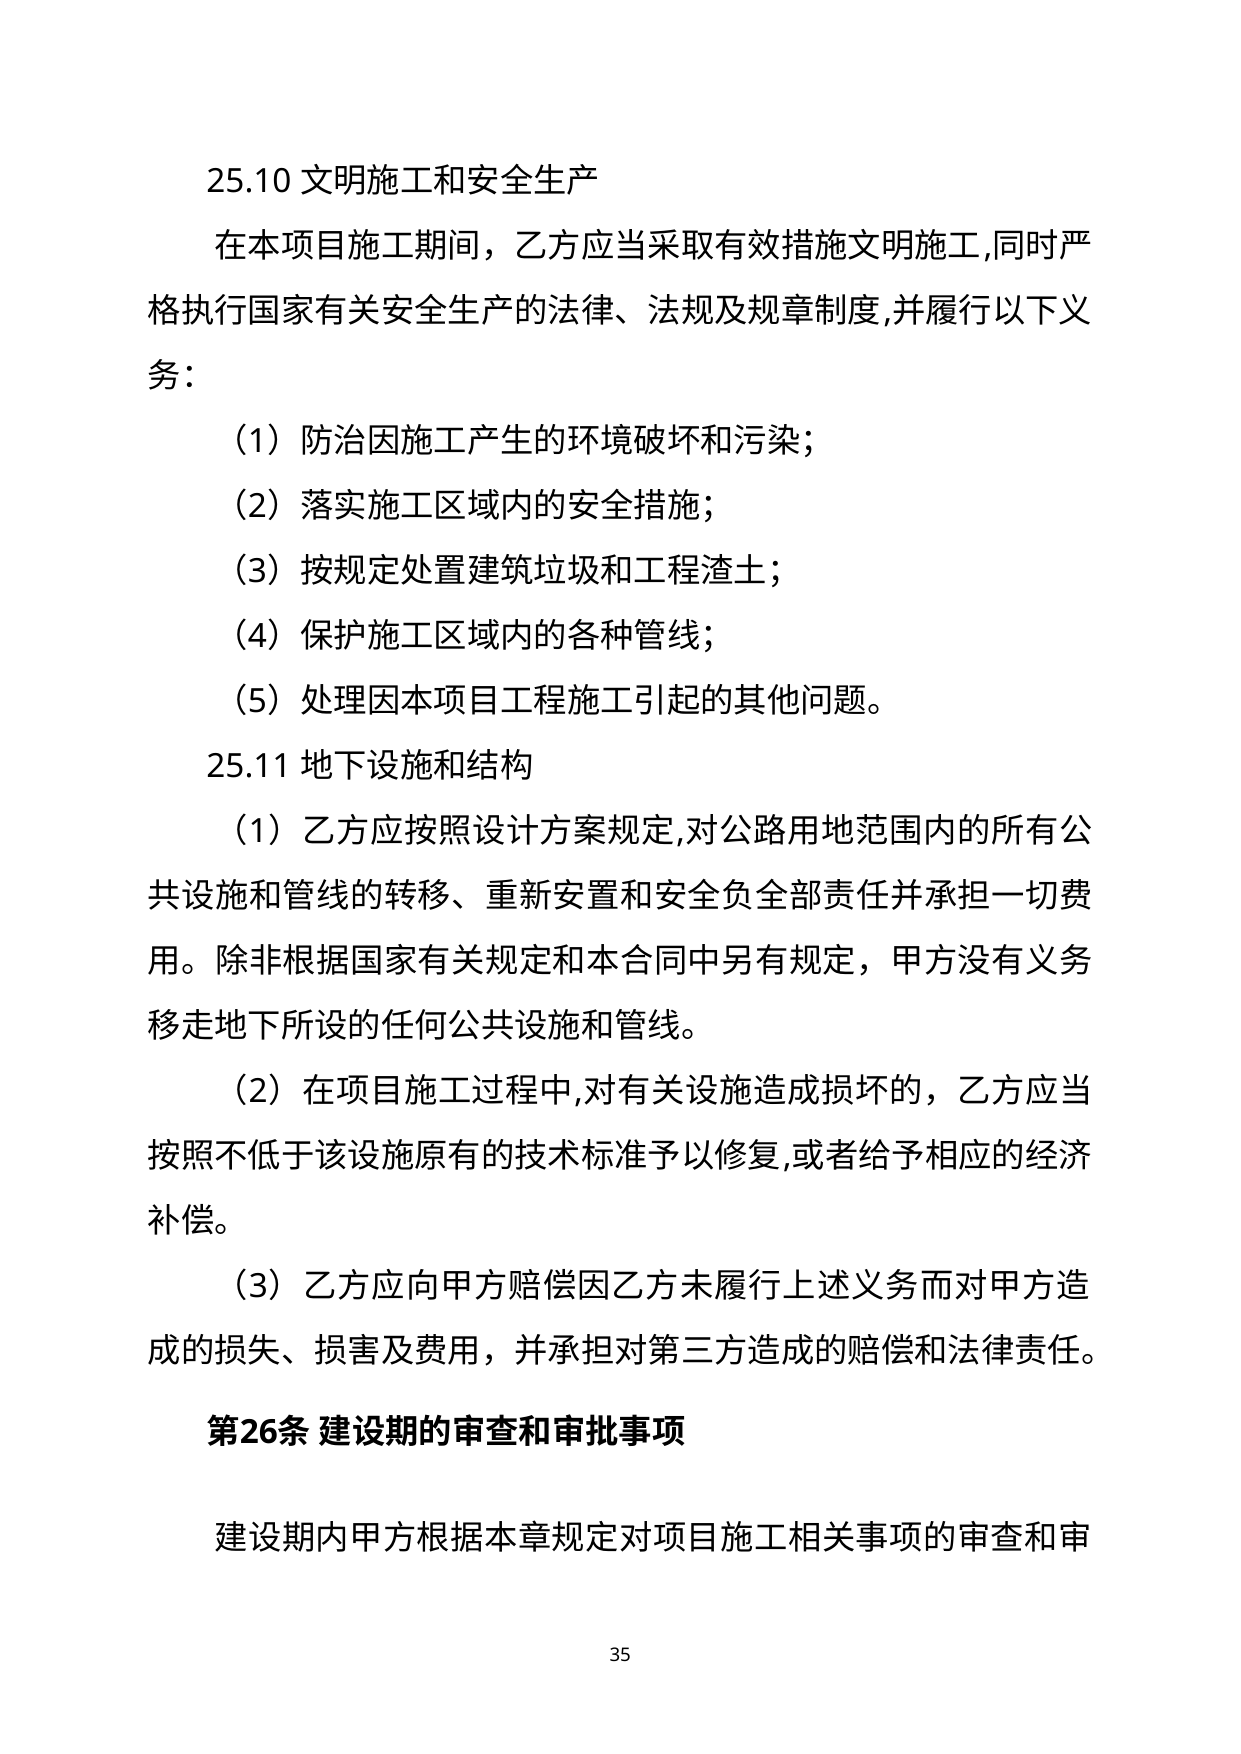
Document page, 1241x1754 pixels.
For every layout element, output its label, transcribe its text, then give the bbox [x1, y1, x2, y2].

text 建设期的审查和审批事项 [148, 1397, 1092, 1462]
text （4）保护施工区域内的各种管线； [148, 601, 1092, 666]
text （3）乙方应向甲方赔偿因乙方未履行上述义务而对甲方造成的损失、损害及费用，并承担对第三方造成的赔偿和法律责任。 [148, 1251, 1092, 1381]
text 文明施工和安全生产 [148, 146, 1092, 211]
text （1）防治因施工产生的环境破坏和污染； [148, 406, 1092, 471]
text （2）在项目施工过程中,对有关设施造成损坏的，乙方应当按照不低于该设施原有的技术标准予以修复,或者给予相应的经济补偿。 [148, 1056, 1092, 1251]
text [148, 1502, 1092, 1567]
text （2）落实施工区域内的安全措施； [148, 471, 1092, 536]
text （3）按规定处置建筑垃圾和工程渣土； [148, 536, 1092, 601]
text （5）处理因本项目工程施工引起的其他问题。 [148, 666, 1092, 731]
text 在本项目施工期间，乙方应当采取有效措施文明施工,同时严格执行国家有关安全生产的法律、法规及规章制度,并履行以下义务： [148, 211, 1092, 406]
text （1）乙方应按照设计方案规定,对公路用地范围内的所有公共设施和管线的转移、重新安置和安全负全部责任并承担一切费用。除非根据国家有关规定和本合同中另有规定，甲方没有义务移走地下所设的任何公共设施和管线。 [148, 796, 1092, 1056]
text 地下设施和结构 [148, 731, 1092, 796]
